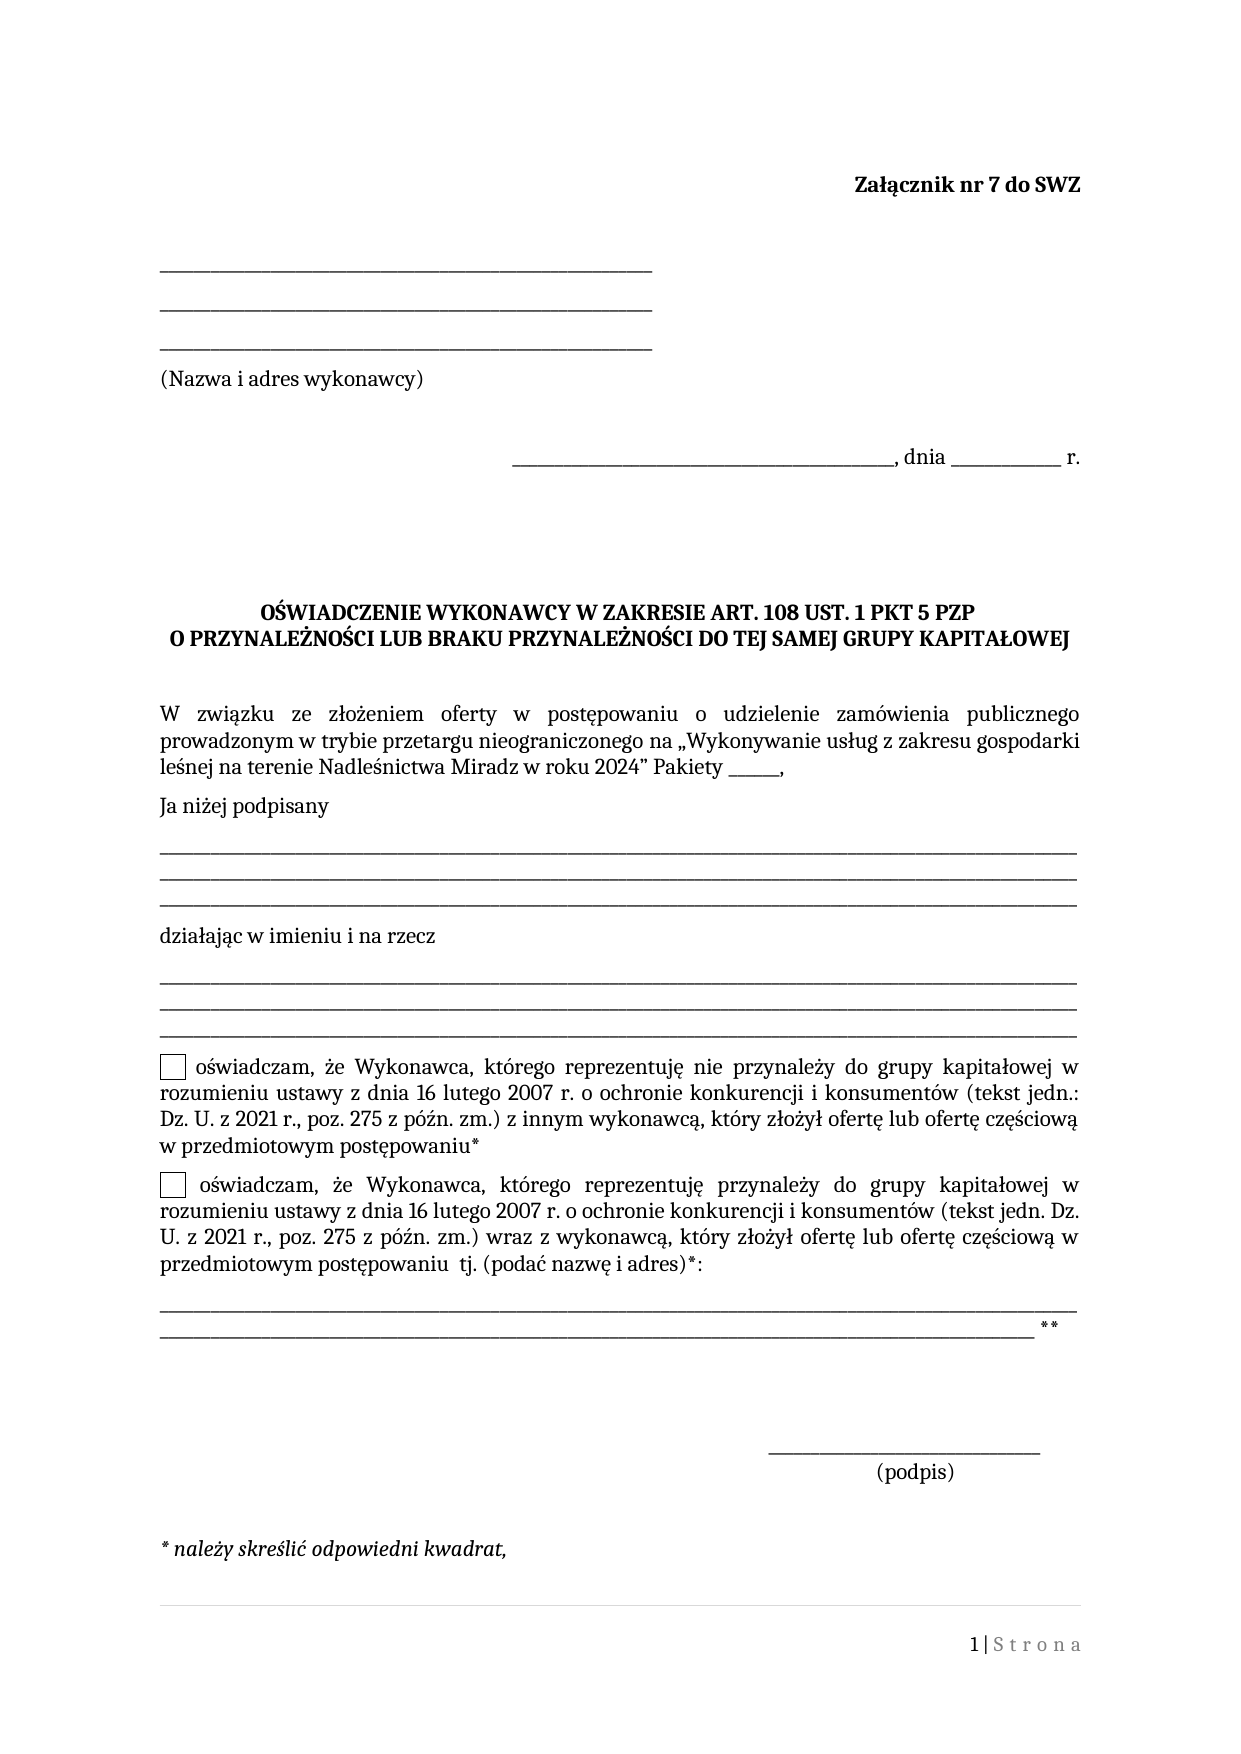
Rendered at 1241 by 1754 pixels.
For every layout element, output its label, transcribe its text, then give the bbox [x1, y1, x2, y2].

text oświadczam, że Wykonawca, którego reprezentuję nie przynależy do grupy kapitałowej w rozumieniu ustawy z dnia 16 lutego 2007 r. o ochronie konkurencji i konsumentów (tekst jedn.: Dz. U. z 2021 r., poz. 275 z późn. zm.) z innym wykonawcą, który złożył ofertę lub ofertę częściową w przedmiotowym postępowaniu* [159, 1053, 1081, 1159]
text __________________________________________________________ [159, 250, 1081, 276]
text * należy skreślić odpowiedni kwadrat, [159, 1536, 1081, 1563]
text __________________________________________________________ [159, 288, 1081, 315]
text ____________________________________________________________________________________________________________________________________________________________________________________________________________________________________________________________________________________________________________________________________ [159, 962, 1081, 1041]
text działając w imieniu i na rzecz [159, 923, 1081, 949]
text (Nazwa i adres wykonawcy) [159, 366, 1081, 393]
text _____________________________________________, dnia _____________ r. [159, 444, 1081, 470]
text ____________________________________________________________________________________________________________________________________________________________________________________________________________________________________________________________________________________________________________________________________ [159, 831, 1081, 911]
text W związku ze złożeniem oferty w postępowaniu o udzielenie zamówienia publicznego prowadzonym w trybie przetargu nieograniczonego na „Wykonywanie usług z zakresu gospodarki leśnej na terenie Nadleśnictwa Miradz w roku 2024” Pakiety ______, [159, 701, 1081, 780]
text __________________________________________________________ [159, 327, 1081, 354]
text ________________________________ (podpis) [750, 1432, 1081, 1485]
text Załącznik nr 7 do SWZ [159, 172, 1081, 198]
text Ja niżej podpisany [159, 793, 1081, 819]
text ___________________________________________________________________________________________________________________________________________________________________________________________________________________ ** [159, 1289, 1081, 1342]
text OŚWIADCZENIE WYKONAWCY W ZAKRESIE ART. 108 UST. 1 PKT 5 PZP O PRZYNALEŻNOŚCI LUB BRAKU PRZYNALEŻNOŚCI DO TEJ SAMEJ GRUPY KAPITAŁOWEJ [159, 599, 1081, 652]
text oświadczam, że Wykonawca, którego reprezentuję przynależy do grupy kapitałowej w rozumieniu ustawy z dnia 16 lutego 2007 r. o ochronie konkurencji i konsumentów (tekst jedn. Dz. U. z 2021 r., poz. 275 z późn. zm.) wraz z wykonawcą, który złożył ofertę lub ofertę częściową w przedmiotowym postępowaniu tj. (podać nazwę i adres)*: [159, 1171, 1081, 1277]
